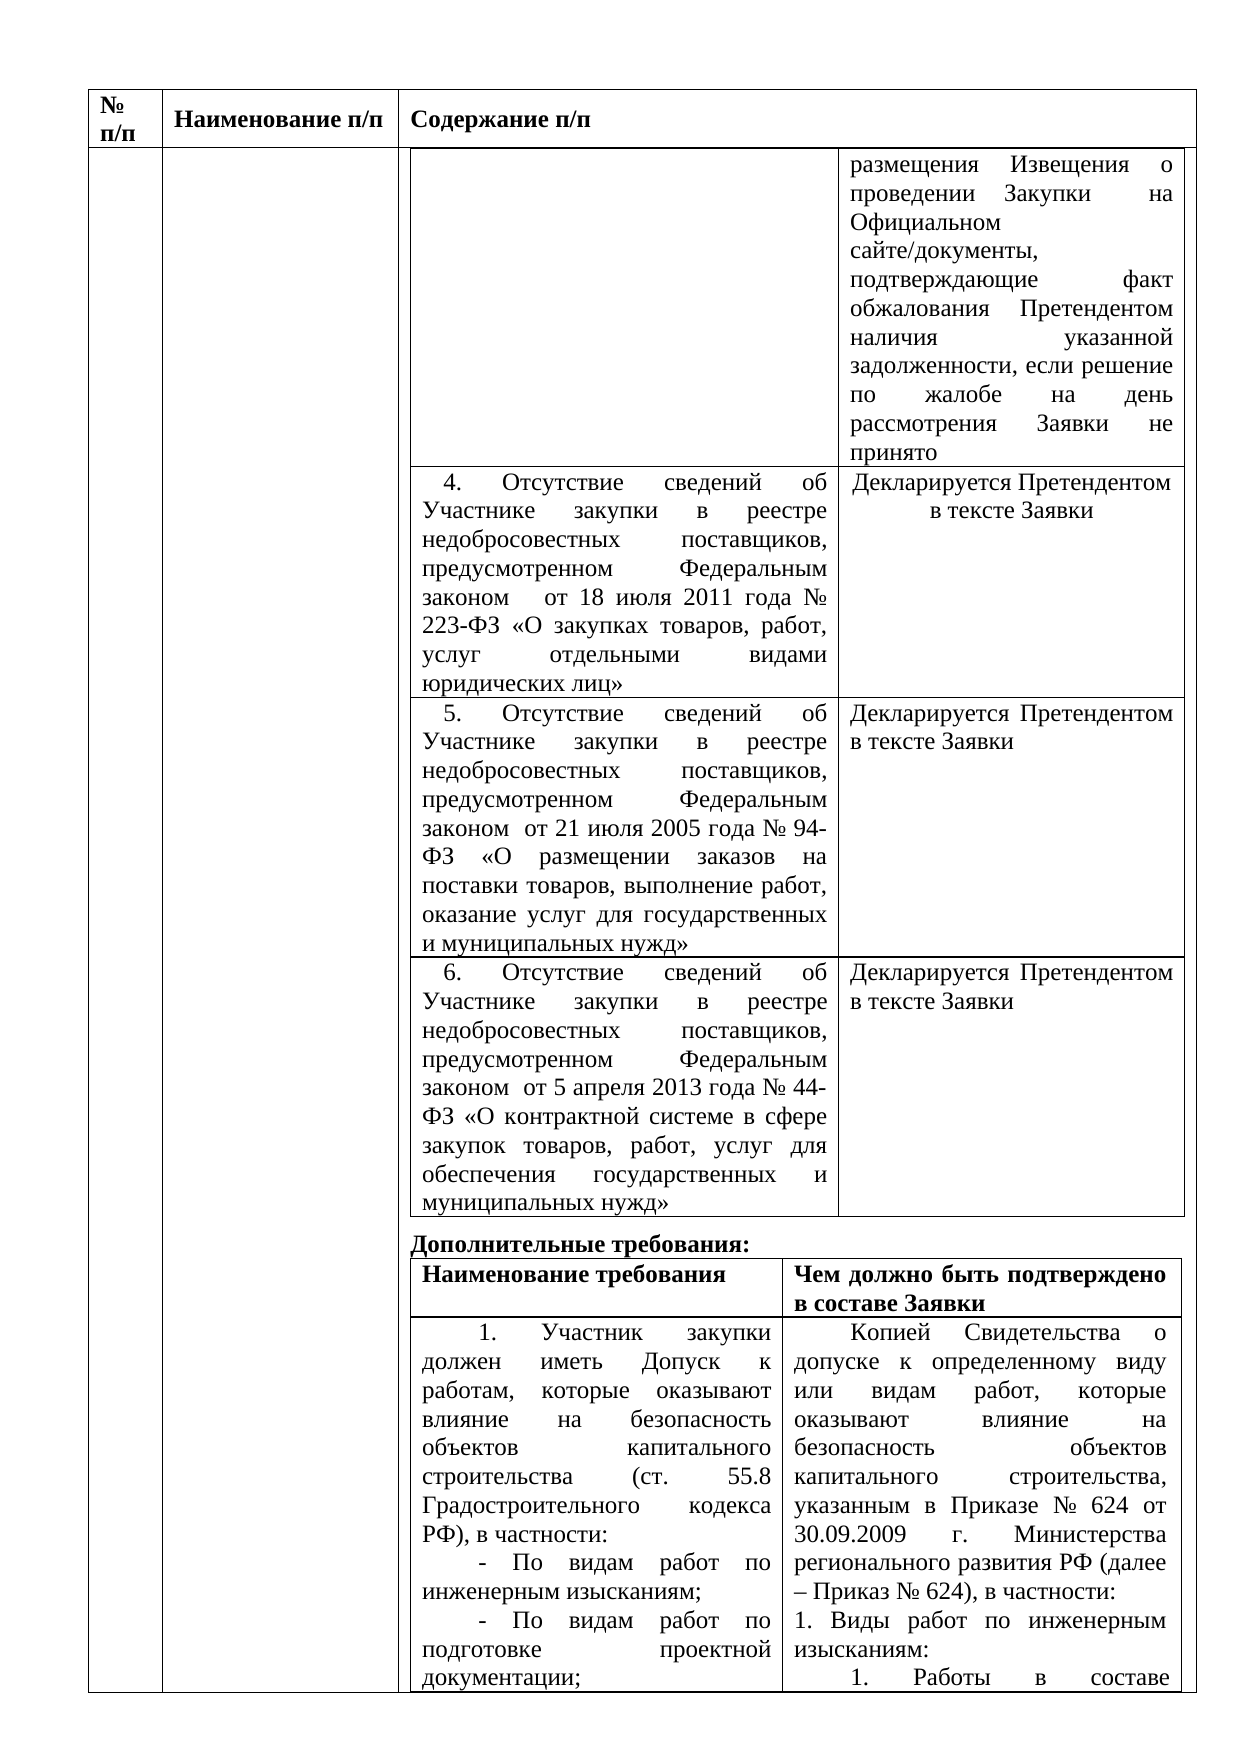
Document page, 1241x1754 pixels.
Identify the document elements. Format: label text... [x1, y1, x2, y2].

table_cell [163, 148, 398, 1692]
table_cell [89, 148, 162, 1692]
table_header № п/п [89, 90, 162, 147]
table_header Содержание п/п [399, 90, 1196, 147]
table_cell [399, 148, 1196, 1692]
table_header Наименование п/п [163, 90, 398, 147]
